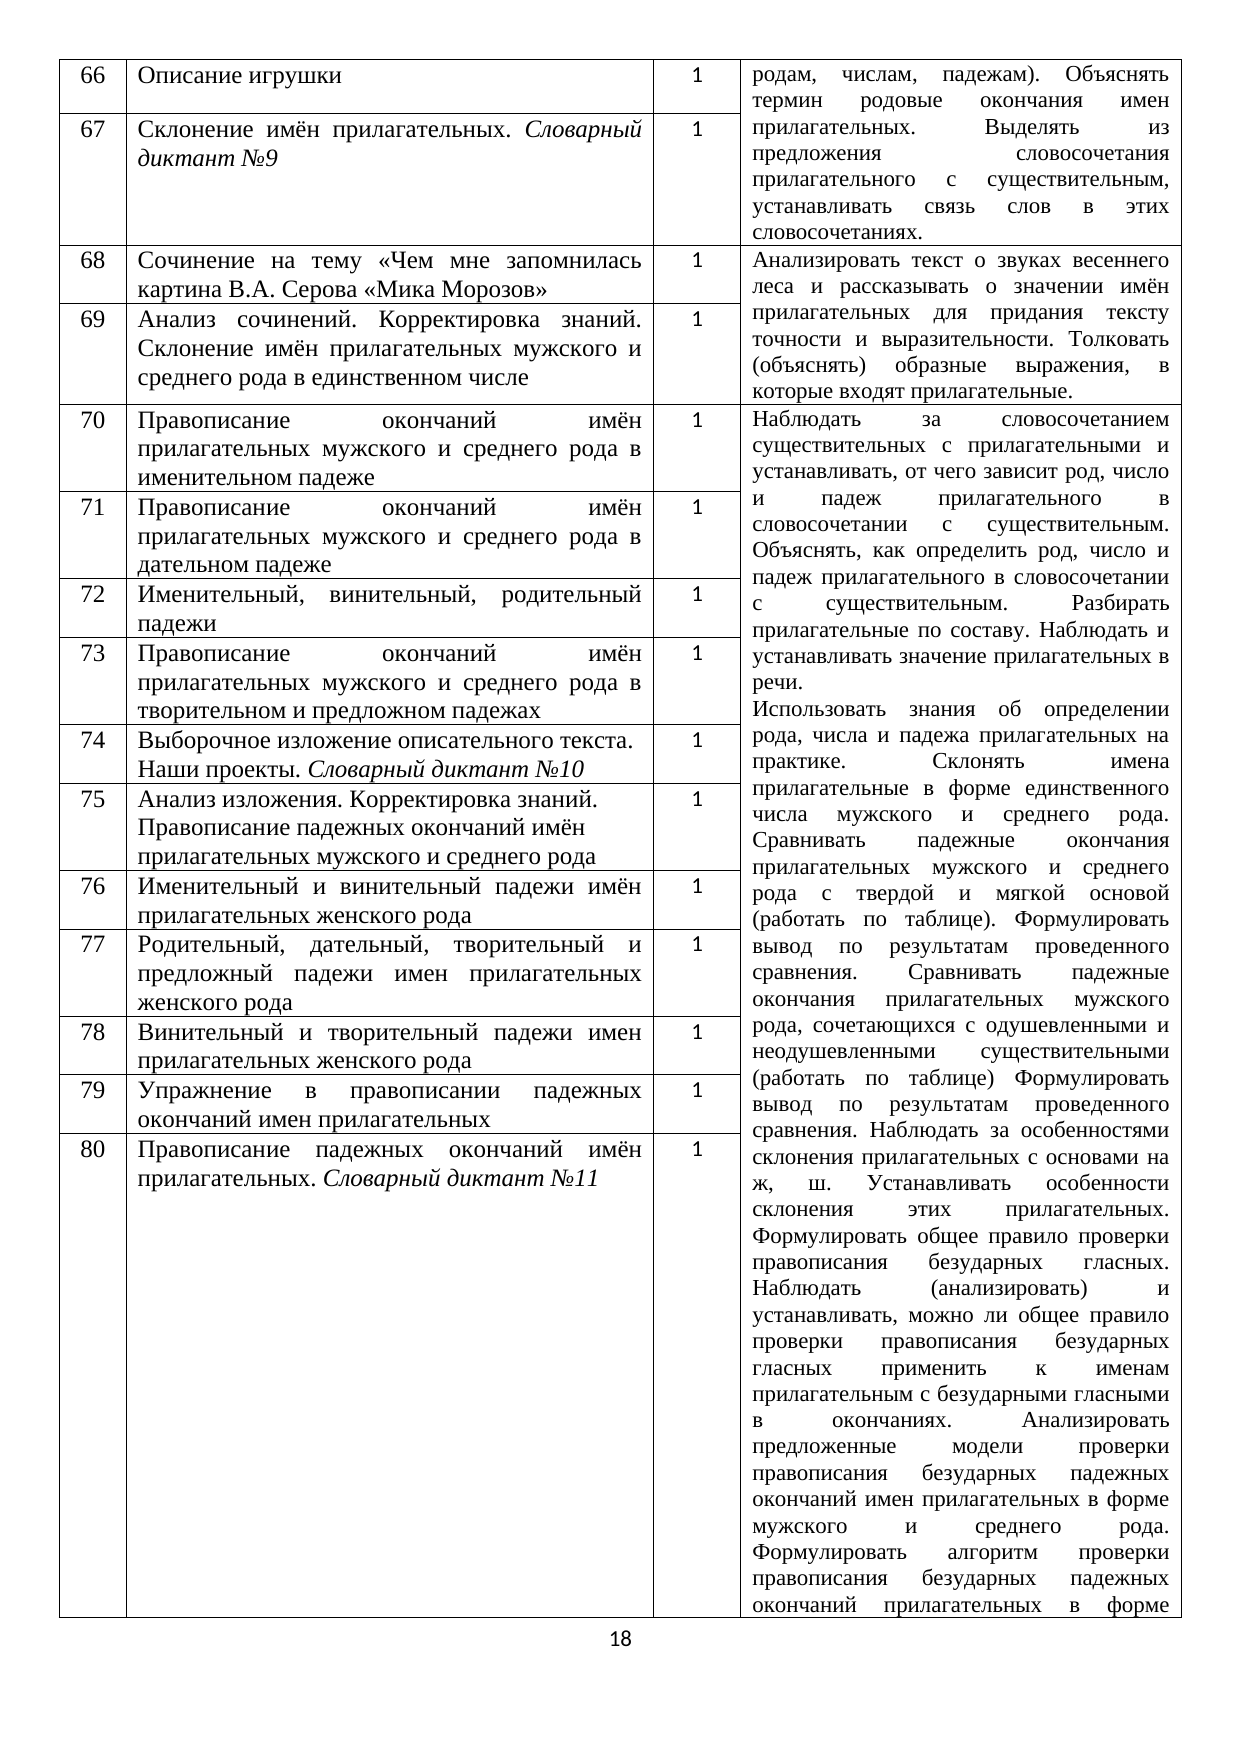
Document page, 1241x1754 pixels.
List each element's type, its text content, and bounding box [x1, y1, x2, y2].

table_cell Описание игрушки [127, 60, 653, 113]
table_cell Анализ изложения. Корректировка знаний. Правописание падежных окончаний имён прилагательных мужского и среднего рода [127, 784, 653, 870]
table_cell Сочинение на тему «Чем мне запомнилась картина В.А. Серова «Мика Морозов» [127, 246, 653, 303]
table_cell Родительный, дательный, творительный и предложный падежи имен прилагательных женского рода [127, 930, 653, 1016]
table_cell Выборочное изложение описательного текста. Наши проекты. Словарный диктант №10 [127, 725, 653, 783]
table_cell 1 [654, 1017, 740, 1074]
table_cell Анализировать текст о звуках весеннего леса и рассказывать о значении имён прилагательных для придания тексту точности и выразительности. Толковать (объяснять) образные выражения, в которые входят прилагательные. [741, 246, 1181, 404]
table_cell 1 [654, 1134, 740, 1617]
table_cell Анализ сочинений. Корректировка знаний. Склонение имён прилагательных мужского и среднего рода в единственном числе [127, 304, 653, 404]
table_cell 69 [60, 304, 126, 404]
table_cell Упражнение в правописании падежных окончаний имен прилагательных [127, 1075, 653, 1133]
table_cell 68 [60, 246, 126, 303]
table_cell Именительный и винительный падежи имён прилагательных женского рода [127, 871, 653, 928]
table_cell 1 [654, 405, 740, 491]
table_cell 1 [654, 579, 740, 637]
table_cell 72 [60, 579, 126, 637]
table_cell 77 [60, 930, 126, 1016]
table_cell 1 [654, 304, 740, 404]
table_cell 1 [654, 871, 740, 928]
table_cell Правописание окончаний имён прилагательных мужского и среднего рода в дательном падеже [127, 492, 653, 578]
table_cell 75 [60, 784, 126, 870]
table_cell Винительный и творительный падежи имен прилагательных женского рода [127, 1017, 653, 1074]
table_cell 1 [654, 930, 740, 1016]
table_cell 79 [60, 1075, 126, 1133]
table_cell 67 [60, 114, 126, 244]
table_cell 66 [60, 60, 126, 113]
table_cell 1 [654, 492, 740, 578]
table_cell 1 [654, 784, 740, 870]
table_cell 80 [60, 1134, 126, 1617]
table_cell Правописание окончаний имён прилагательных мужского и среднего рода в именительном падеже [127, 405, 653, 491]
table_cell 1 [654, 60, 740, 113]
table_cell Правописание окончаний имён прилагательных мужского и среднего рода в творительном и предложном падежах [127, 638, 653, 724]
table_cell 76 [60, 871, 126, 928]
table_cell 1 [654, 638, 740, 724]
table_cell 1 [654, 1075, 740, 1133]
table_cell 74 [60, 725, 126, 783]
table_cell 70 [60, 405, 126, 491]
table_cell Наблюдать за словосочетанием существительных с прилагательными и устанавливать, от чего зависит род, число и падеж прилагательного в словосочетании с существительным. Объяснять, как определить род, число и падеж прилагательного в словосочетании с существительным. Разбирать прилагательные по составу. Наблюдать и устанавливать значение прилагательных в речи. Использовать знания об определении рода, числа и падежа прилагательных на практике. Склонять имена прилагательные в форме единственного числа мужского и среднего рода. Сравнивать падежные окончания прилагательных мужского и среднего рода с твердой и мягкой основой (работать по таблице). Формулировать вывод по результатам проведенного сравнения. Сравнивать падежные окончания прилагательных мужского рода, сочетающихся с одушевленными и неодушевленными существительными (работать по таблице) Формулировать вывод по результатам проведенного сравнения. Наблюдать за особенностями склонения прилагательных с основами на ж, ш. Устанавливать особенности склонения этих прилагательных. Формулировать общее правило проверки правописания безударных гласных. Наблюдать (анализировать) и устанавливать, можно ли общее правило проверки правописания безударных гласных применить к именам прилагательным с безударными гласными в окончаниях. Анализировать предложенные модели проверки правописания безударных падежных окончаний имен прилагательных в форме мужского и среднего рода. Формулировать алгоритм проверки правописания безударных падежных окончаний прилагательных в форме мужского и среднего рода. Применять на практике различные способы проверки правописания безударных гласных в окончаниях имен прилагательных в форме мужского и среднего рода. [741, 405, 1181, 1617]
table_cell 1 [654, 114, 740, 244]
table_cell 73 [60, 638, 126, 724]
table_cell Склонение имён прилагательных. Словарный диктант №9 [127, 114, 653, 244]
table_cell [127, 1134, 653, 1617]
table_cell 71 [60, 492, 126, 578]
table_cell 1 [654, 725, 740, 783]
table_cell 1 [654, 246, 740, 303]
table_cell Именительный, винительный, родительный падежи [127, 579, 653, 637]
table_cell 78 [60, 1017, 126, 1074]
